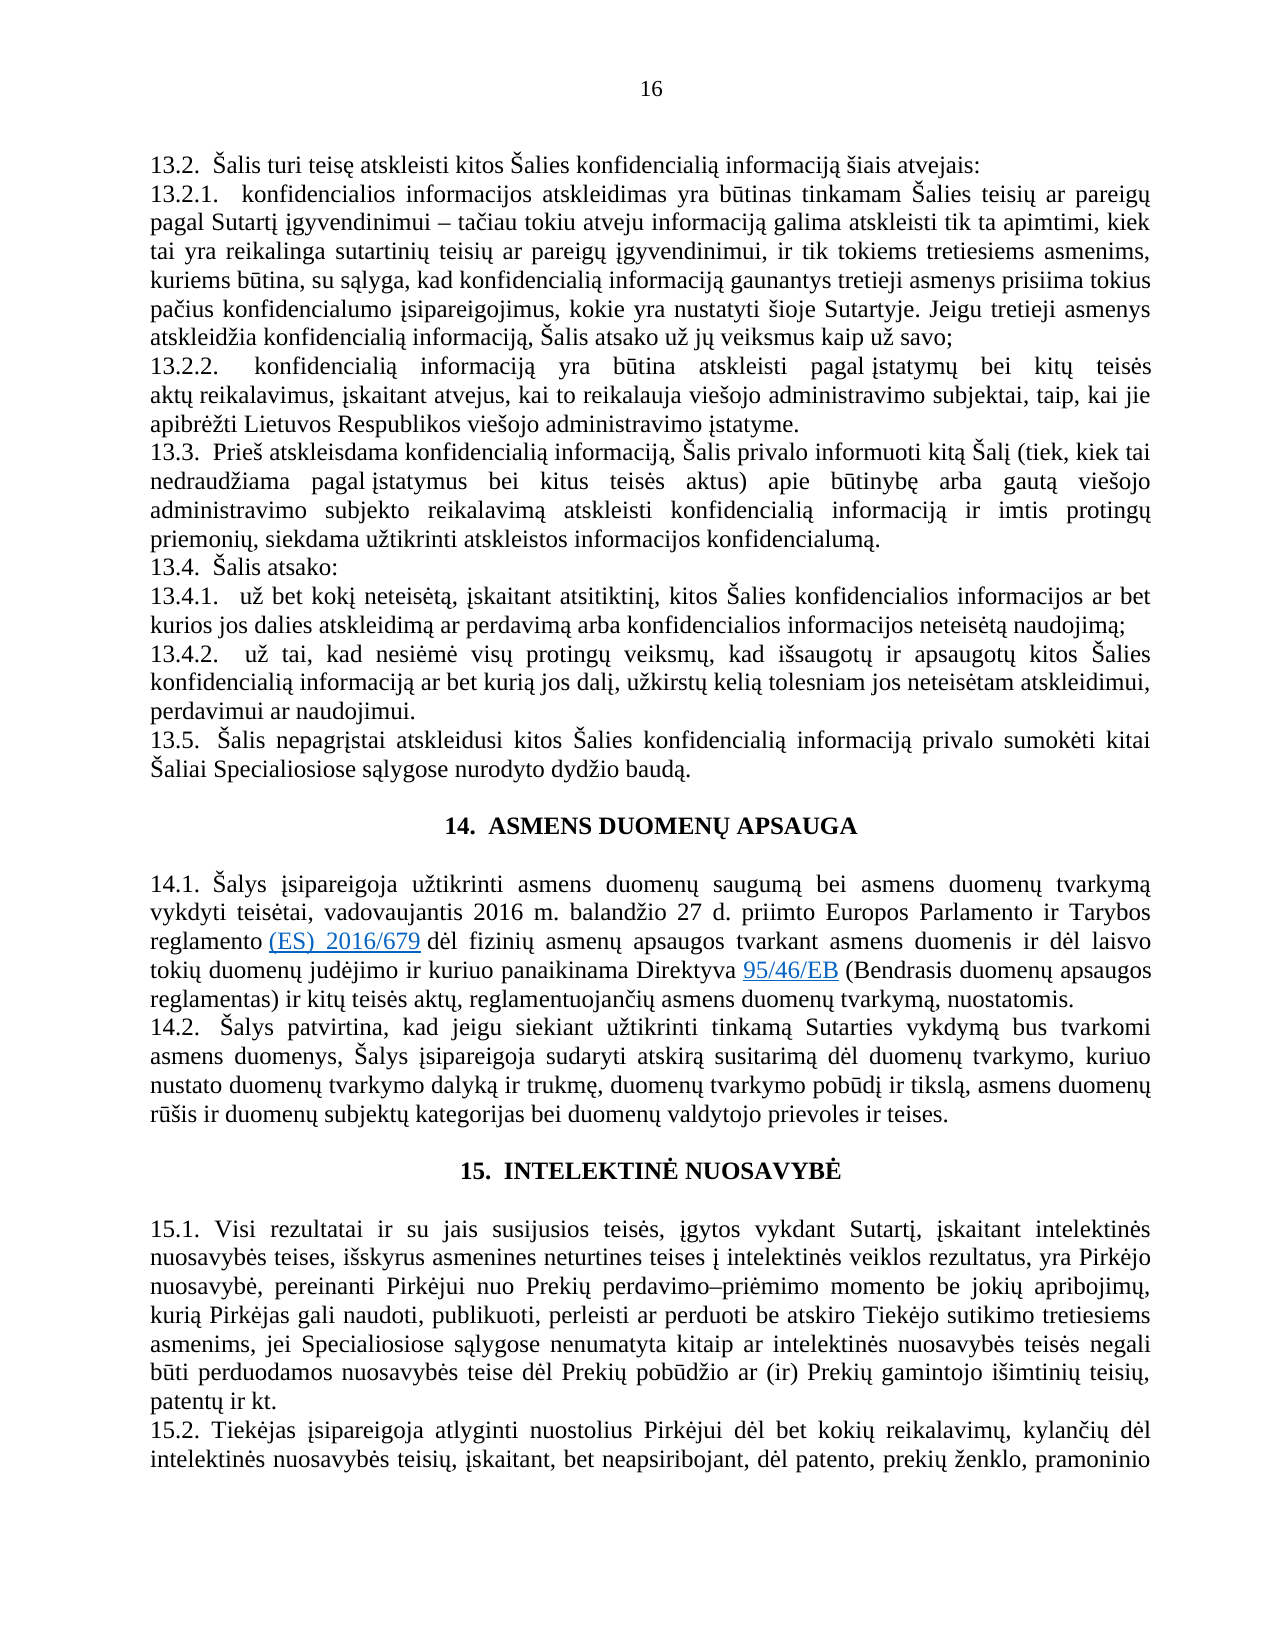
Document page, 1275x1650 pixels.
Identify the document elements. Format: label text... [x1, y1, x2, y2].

text 13.4.2. už tai, kad nesiėmė visų protingų veiksmų, kad išsaugotų ir apsaugotų kitos Šalies konfidencialią informaciją ar bet kurią jos dalį, užkirstų kelią tolesniam jos neteisėtam atskleidimui, perdavimui ar naudojimui. [150, 639, 1152, 725]
text 13.2.2. konfidencialią informaciją yra būtina atskleisti pagal įstatymų bei kitų teisės aktų reikalavimus, įskaitant atvejus, kai to reikalauja viešojo administravimo subjektai, taip, kai jie apibrėžti Lietuvos Respublikos viešojo administravimo įstatyme. [150, 351, 1152, 437]
text 14. ASMENS DUOMENŲ APSAUGA [150, 811, 1152, 840]
text 13.2. Šalis turi teisę atskleisti kitos Šalies konfidencialią informaciją šiais atvejais: [150, 150, 1152, 179]
text 14.1. Šalys įsipareigoja užtikrinti asmens duomenų saugumą bei asmens duomenų tvarkymą vykdyti teisėtai, vadovaujantis 2016 m. balandžio 27 d. priimto Europos Parlamento ir Tarybos reglamento (ES) 2016/679 dėl fizinių asmenų apsaugos tvarkant asmens duomenis ir dėl laisvo tokių duomenų judėjimo ir kuriuo panaikinama Direktyva 95/46/EB (Bendrasis duomenų apsaugos reglamentas) ir kitų teisės aktų, reglamentuojančių asmens duomenų tvarkymą, nuostatomis. [150, 869, 1152, 1012]
text 15.1. Visi rezultatai ir su jais susijusios teisės, įgytos vykdant Sutartį, įskaitant intelektinės nuosavybės teises, išskyrus asmenines neturtines teises į intelektinės veiklos rezultatus, yra Pirkėjo nuosavybė, pereinanti Pirkėjui nuo Prekių perdavimo–priėmimo momento be jokių apribojimų, kurią Pirkėjas gali naudoti, publikuoti, perleisti ar perduoti be atskiro Tiekėjo sutikimo tretiesiems asmenims, jei Specialiosiose sąlygose nenumatyta kitaip ar intelektinės nuosavybės teisės negali būti perduodamos nuosavybės teise dėl Prekių pobūdžio ar (ir) Prekių gamintojo išimtinių teisių, patentų ir kt. [150, 1214, 1152, 1415]
text 13.2.1. konfidencialios informacijos atskleidimas yra būtinas tinkamam Šalies teisių ar pareigų pagal Sutartį įgyvendinimui – tačiau tokiu atveju informaciją galima atskleisti tik ta apimtimi, kiek tai yra reikalinga sutartinių teisių ar pareigų įgyvendinimui, ir tik tokiems tretiesiems asmenims, kuriems būtina, su sąlyga, kad konfidencialią informaciją gaunantys tretieji asmenys prisiima tokius pačius konfidencialumo įsipareigojimus, kokie yra nustatyti šioje Sutartyje. Jeigu tretieji asmenys atskleidžia konfidencialią informaciją, Šalis atsako už jų veiksmus kaip už savo; [150, 179, 1152, 351]
text 13.3. Prieš atskleisdama konfidencialią informaciją, Šalis privalo informuoti kitą Šalį (tiek, kiek tai nedraudžiama pagal įstatymus bei kitus teisės aktus) apie būtinybę arba gautą viešojo administravimo subjekto reikalavimą atskleisti konfidencialią informaciją ir imtis protingų priemonių, siekdama užtikrinti atskleistos informacijos konfidencialumą. [150, 437, 1152, 552]
text 13.5. Šalis nepagrįstai atskleidusi kitos Šalies konfidencialią informaciją privalo sumokėti kitai Šaliai Specialiosiose sąlygose nurodyto dydžio baudą. [150, 725, 1152, 782]
text 13.4.1. už bet kokį neteisėtą, įskaitant atsitiktinį, kitos Šalies konfidencialios informacijos ar bet kurios jos dalies atskleidimą ar perdavimą arba konfidencialios informacijos neteisėtą naudojimą; [150, 581, 1152, 639]
text 13.4. Šalis atsako: [150, 552, 1152, 581]
text 14.2. Šalys patvirtina, kad jeigu siekiant užtikrinti tinkamą Sutarties vykdymą bus tvarkomi asmens duomenys, Šalys įsipareigoja sudaryti atskirą susitarimą dėl duomenų tvarkymo, kuriuo nustato duomenų tvarkymo dalyką ir trukmę, duomenų tvarkymo pobūdį ir tikslą, asmens duomenų rūšis ir duomenų subjektų kategorijas bei duomenų valdytojo prievoles ir teises. [150, 1012, 1152, 1127]
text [150, 1415, 1152, 1472]
text 15. INTELEKTINĖ NUOSAVYBĖ [150, 1156, 1152, 1185]
